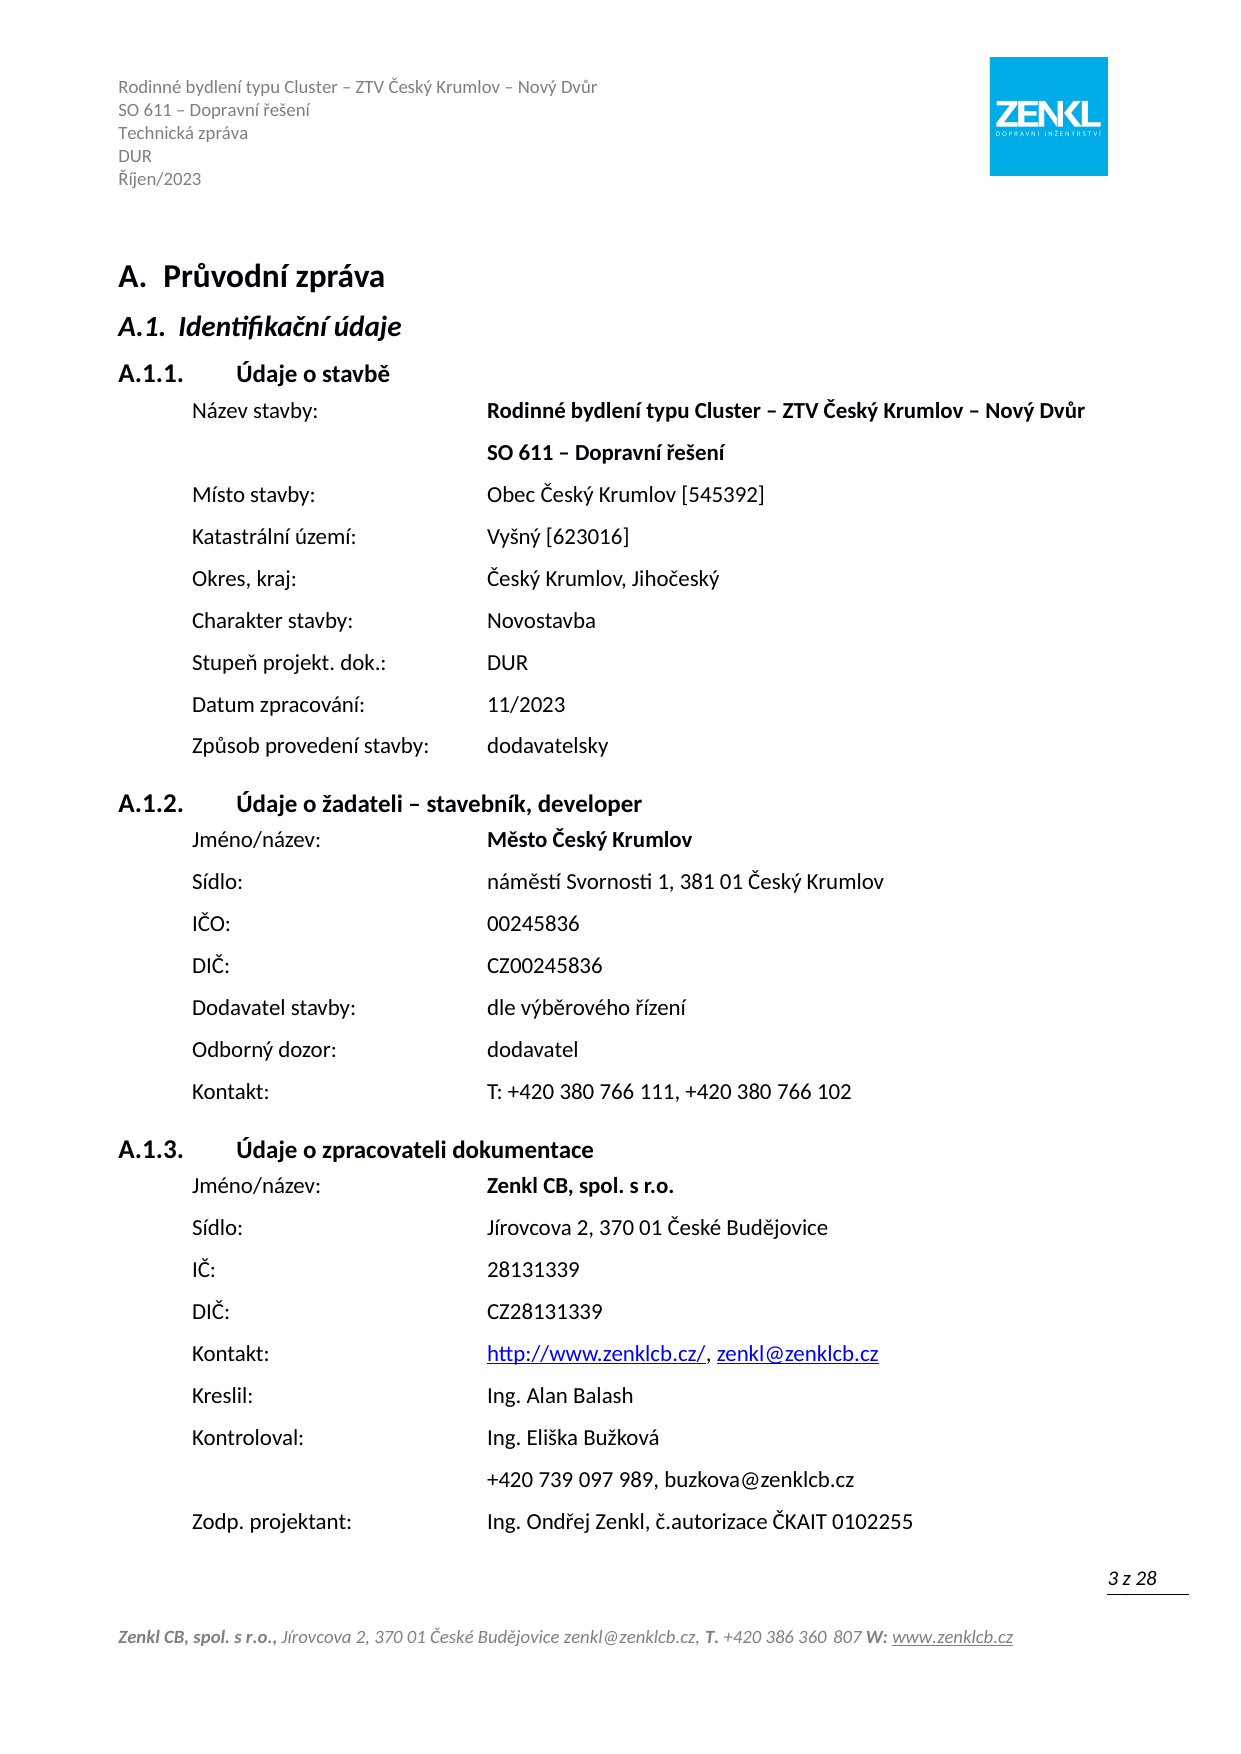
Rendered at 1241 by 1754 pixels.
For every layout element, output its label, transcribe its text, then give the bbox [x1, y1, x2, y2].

text Jméno/název: Zenkl CB, spol. s r.o. [118, 1171, 1137, 1199]
list Údaje o stavbě [118, 357, 1137, 389]
text Název stavby: Rodinné bydlení typu Cluster – ZTV Český Krumlov – Nový Dvůr [192, 396, 1137, 424]
text Katastrální území: Vyšný [623016] [118, 522, 1137, 550]
list Identifikační údaje [118, 308, 1137, 344]
text DIČ: CZ28131339 [118, 1297, 1137, 1325]
text IČ: 28131339 [118, 1255, 1137, 1283]
list Průvodní zpráva [118, 255, 1137, 296]
text SO 611 – Dopravní řešení [192, 438, 1137, 466]
text Kontroloval: Ing. Eliška Bužková [118, 1423, 1137, 1451]
text Charakter stavby: Novostavba [118, 606, 1137, 634]
picture [997, 101, 1062, 126]
text Způsob provedení stavby: dodavatelsky [118, 732, 1137, 760]
text Odborný dozor: dodavatel [118, 1035, 1137, 1063]
text Místo stavby: Obec Český Krumlov [545392] [118, 480, 1137, 508]
text Kreslil: Ing. Alan Balash [118, 1381, 1137, 1409]
text Stupeň projekt. dok.: DUR [118, 648, 1137, 676]
text Kontakt: http://www.zenklcb.cz/, zenkl@zenklcb.cz [118, 1339, 1137, 1367]
text Kontakt: T: +420 380 766 111, +420 380 766 102 [118, 1077, 1137, 1105]
picture [1066, 101, 1100, 126]
text Datum zpracování: 11/2023 [118, 690, 1137, 718]
list Údaje o zpracovateli dokumentace [118, 1132, 1137, 1165]
text Zodp. projektant: Ing. Ondřej Zenkl, č.autorizace ČKAIT 0102255 [118, 1507, 1137, 1535]
list Údaje o žadateli – stavebník, developer [118, 786, 1137, 819]
text IČO: 00245836 [192, 909, 1137, 937]
text Sídlo: náměstí Svornosti 1, 381 01 Český Krumlov [192, 867, 1137, 895]
text Dodavatel stavby: dle výběrového řízení [118, 993, 1137, 1021]
text Okres, kraj: Český Krumlov, Jihočeský [118, 564, 1137, 592]
text Sídlo: Jírovcova 2, 370 01 České Budějovice [118, 1213, 1137, 1241]
text DIČ: CZ00245836 [118, 951, 1137, 979]
text Jméno/název: Město Český Krumlov [192, 825, 1137, 853]
text +420 739 097 989, buzkova@zenklcb.cz [413, 1465, 1137, 1493]
